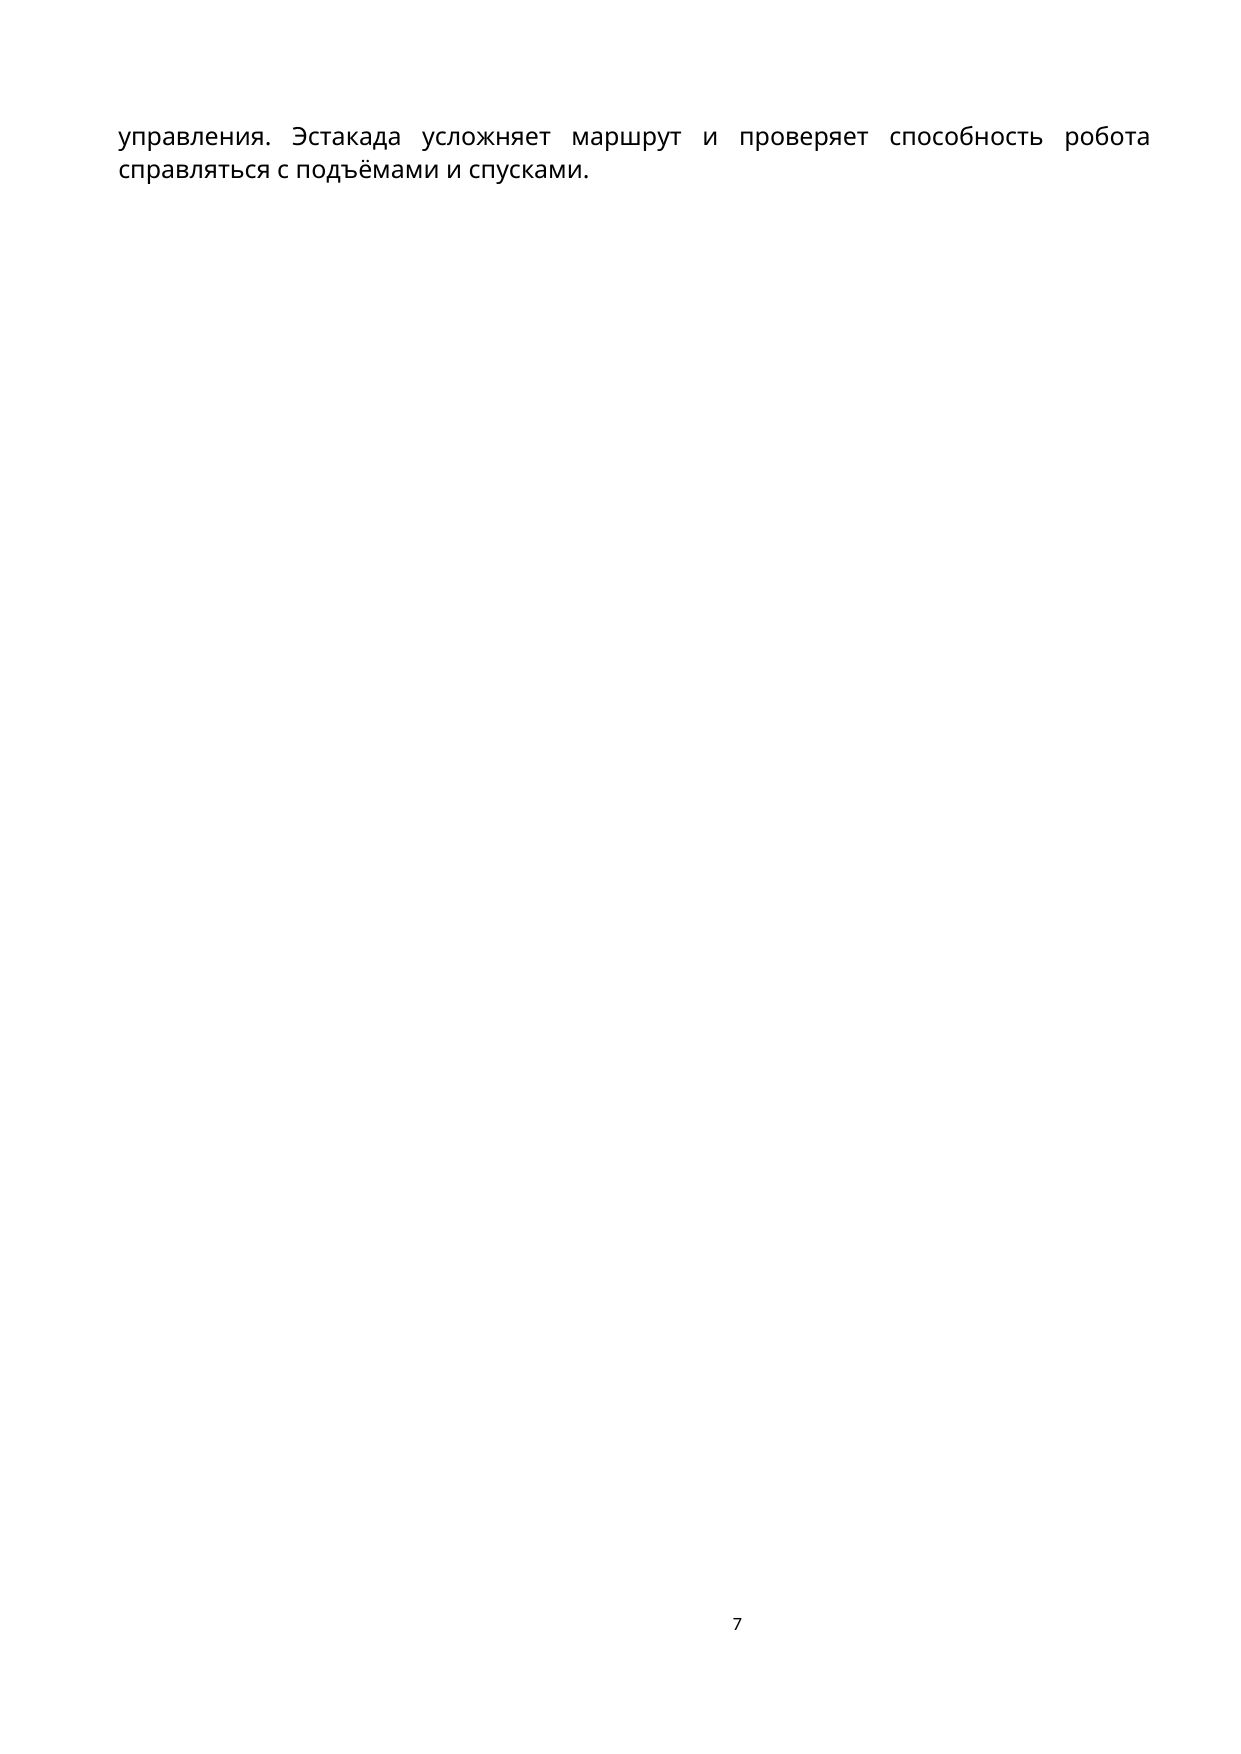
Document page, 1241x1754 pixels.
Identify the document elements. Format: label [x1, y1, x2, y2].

text [118, 118, 1152, 186]
